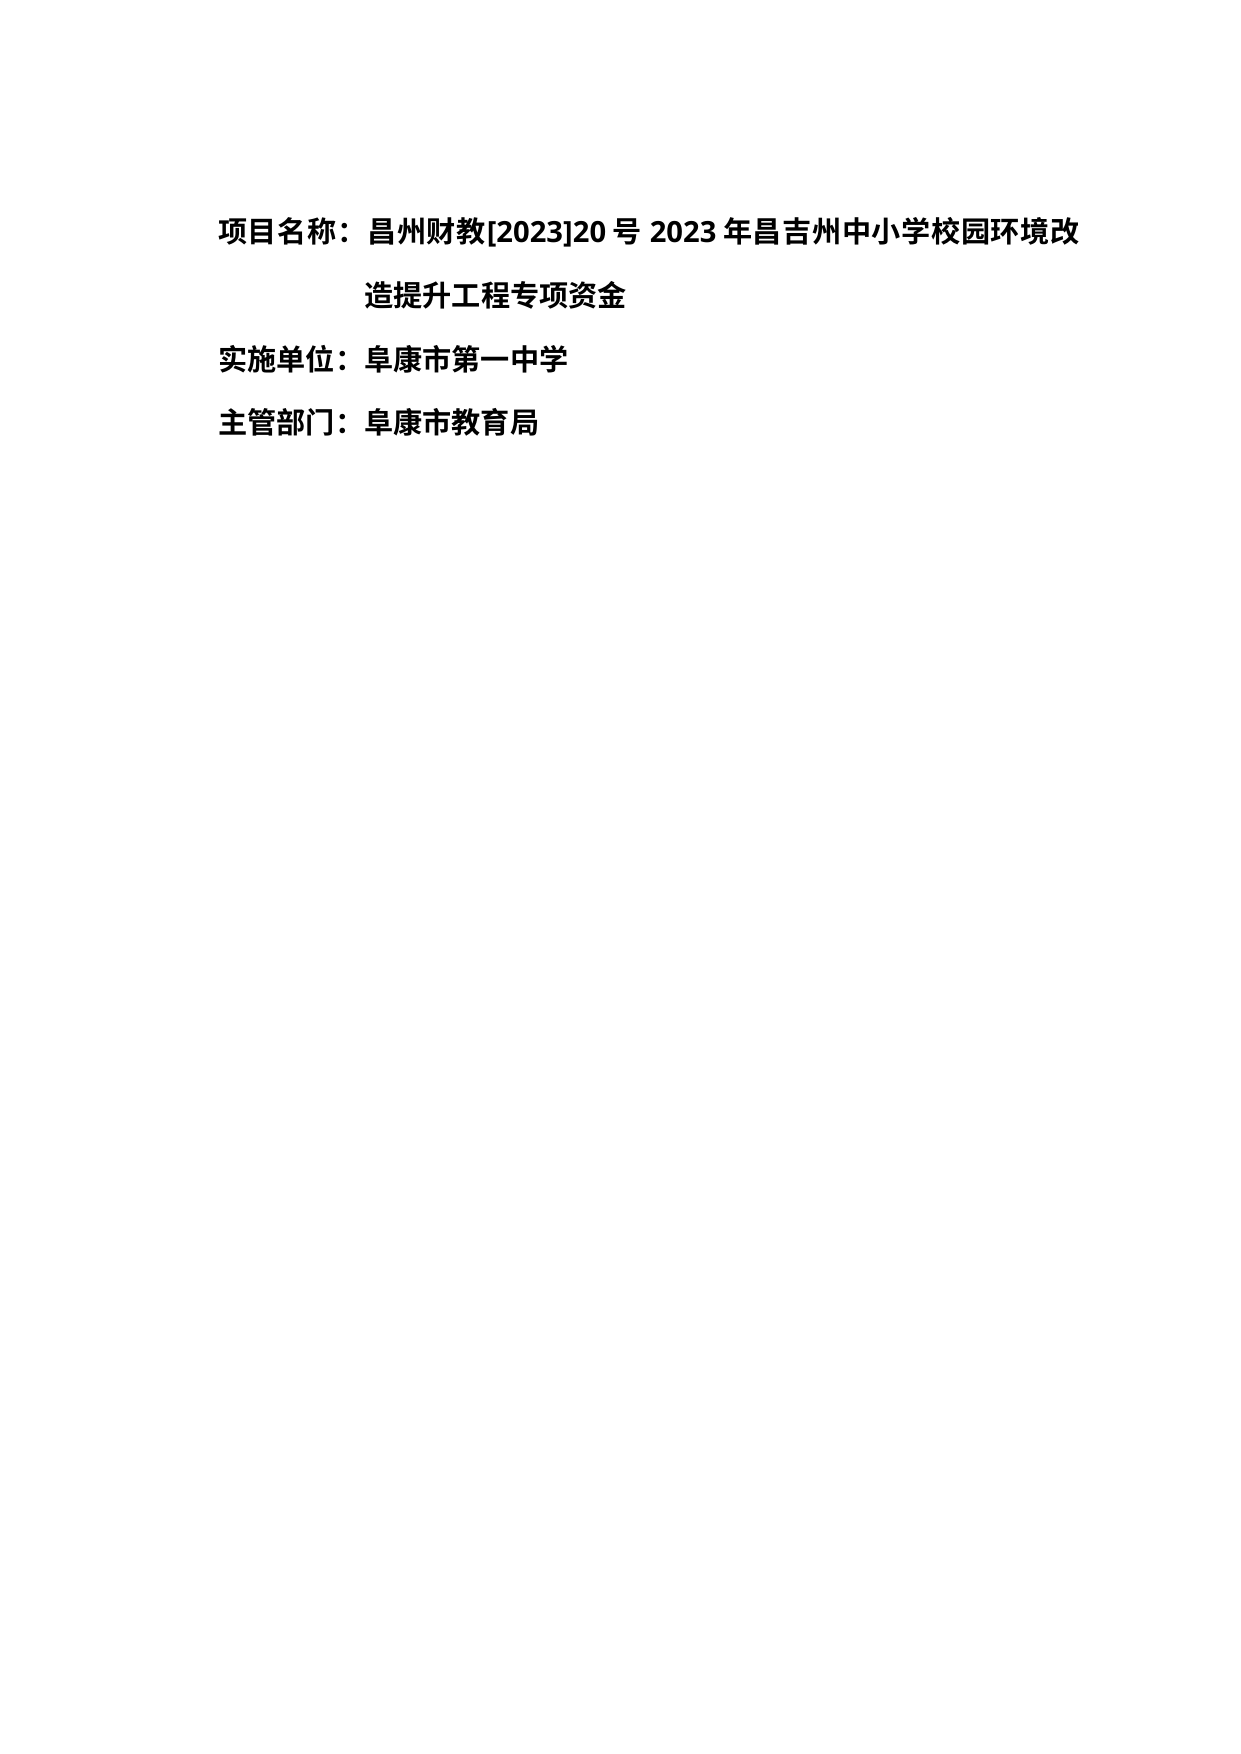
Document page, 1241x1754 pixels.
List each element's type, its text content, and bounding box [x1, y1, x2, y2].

text 项目名称：昌州财教[2023]20号 2023年昌吉州中小学校园环境改造提升工程专项资金 [218, 209, 1081, 315]
text 实施单位：阜康市第一中学 [159, 336, 1081, 379]
text 主管部门：阜康市教育局 [159, 400, 1081, 442]
